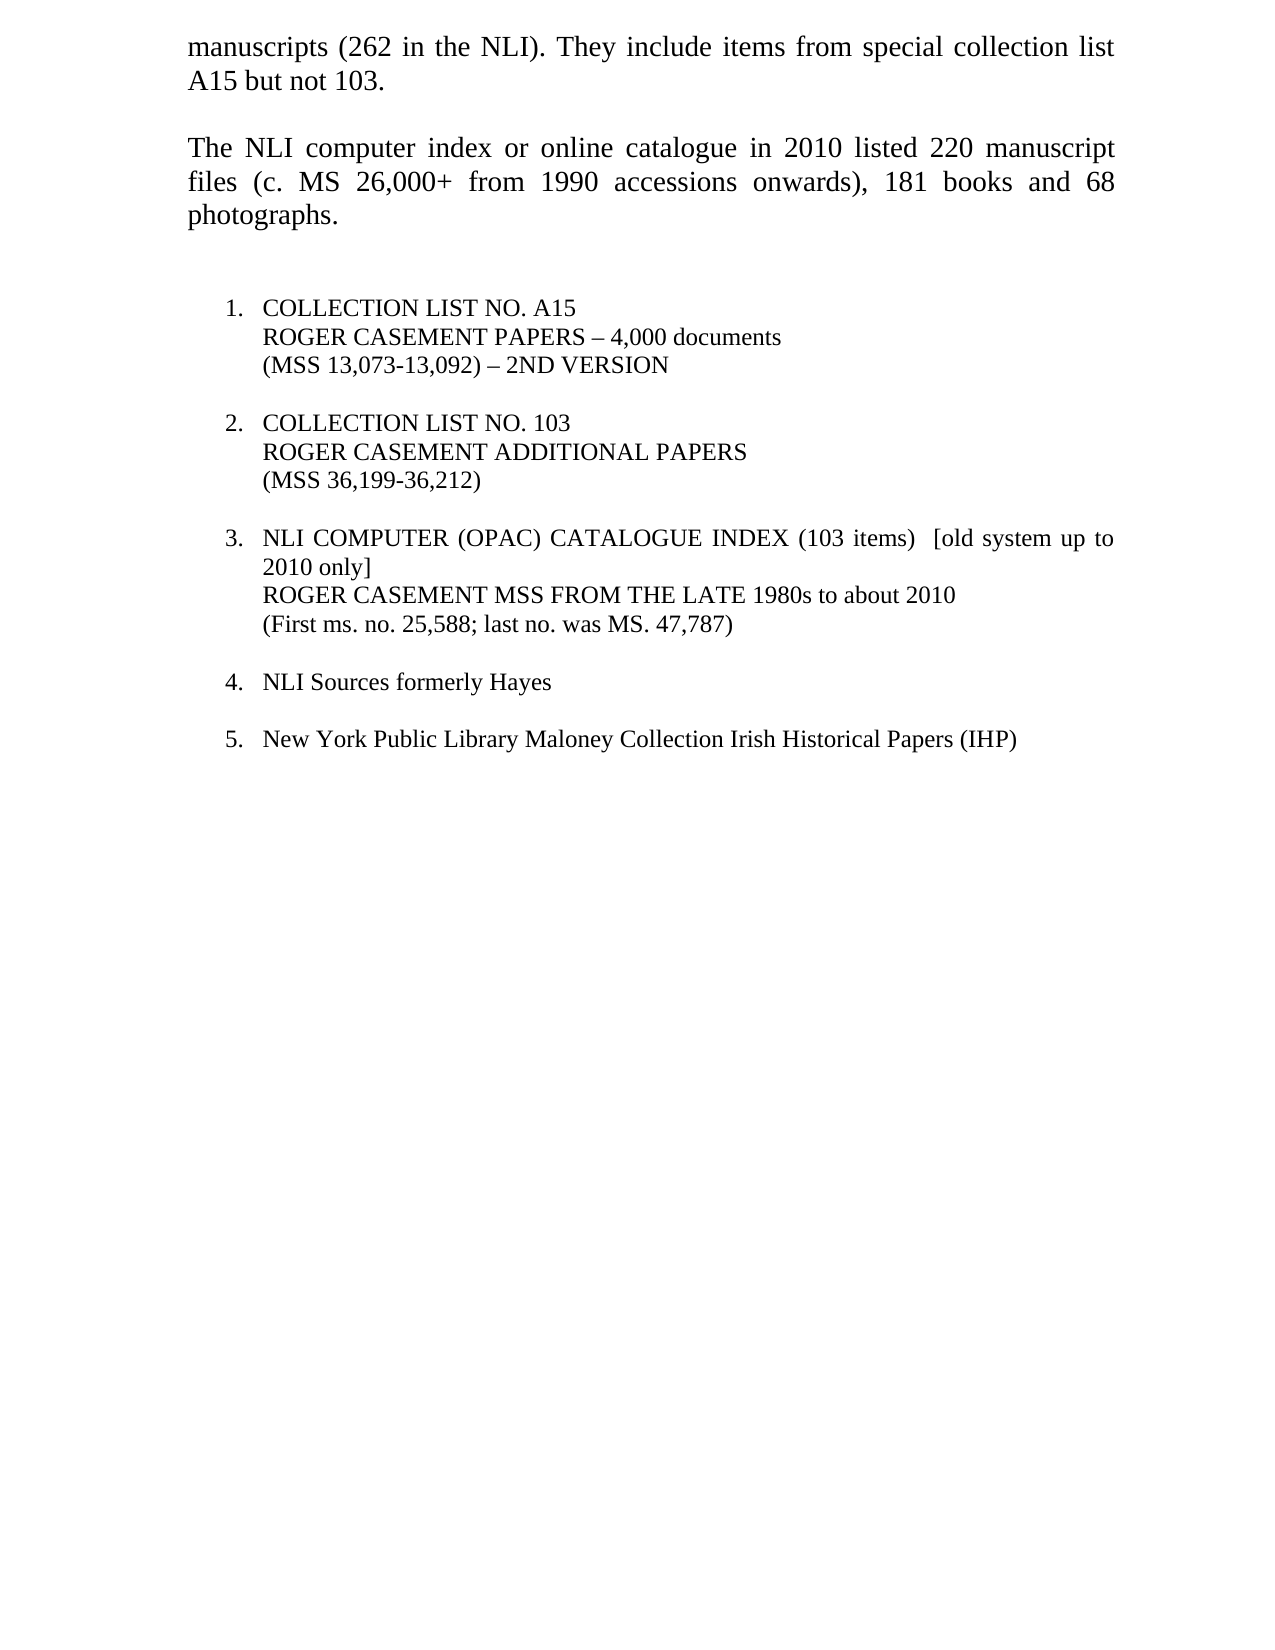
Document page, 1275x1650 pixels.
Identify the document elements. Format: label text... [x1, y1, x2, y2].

list NLI COMPUTER (OPAC) CATALOGUE INDEX (103 items) [old system up to 2010 only] [225, 523, 1116, 581]
text ROGER CASEMENT ADDITIONAL PAPERS [187, 437, 1116, 466]
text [187, 29, 1116, 97]
list New York Public Library Maloney Collection Irish Historical Papers (IHP) [225, 724, 1116, 753]
text (First ms. no. 25,588; last no. was MS. 47,787) [262, 609, 1116, 638]
list NLI Sources formerly Hayes [225, 667, 1116, 696]
text The NLI computer index or online catalogue in 2010 listed 220 manuscript files (c. MS 26,000+ from 1990 accessions onwards), 181 books and 68 photographs. [187, 130, 1116, 231]
list COLLECTION LIST NO. 103 [225, 408, 1116, 437]
text ROGER CASEMENT PAPERS – 4,000 documents [187, 322, 1116, 351]
text ROGER CASEMENT MSS FROM THE LATE 1980s to about 2010 [262, 581, 1116, 609]
text (MSS 36,199-36,212) [187, 466, 1116, 494]
list COLLECTION LIST NO. A15 [225, 293, 1116, 322]
text (MSS 13,073-13,092) – 2ND VERSION [187, 351, 1116, 379]
